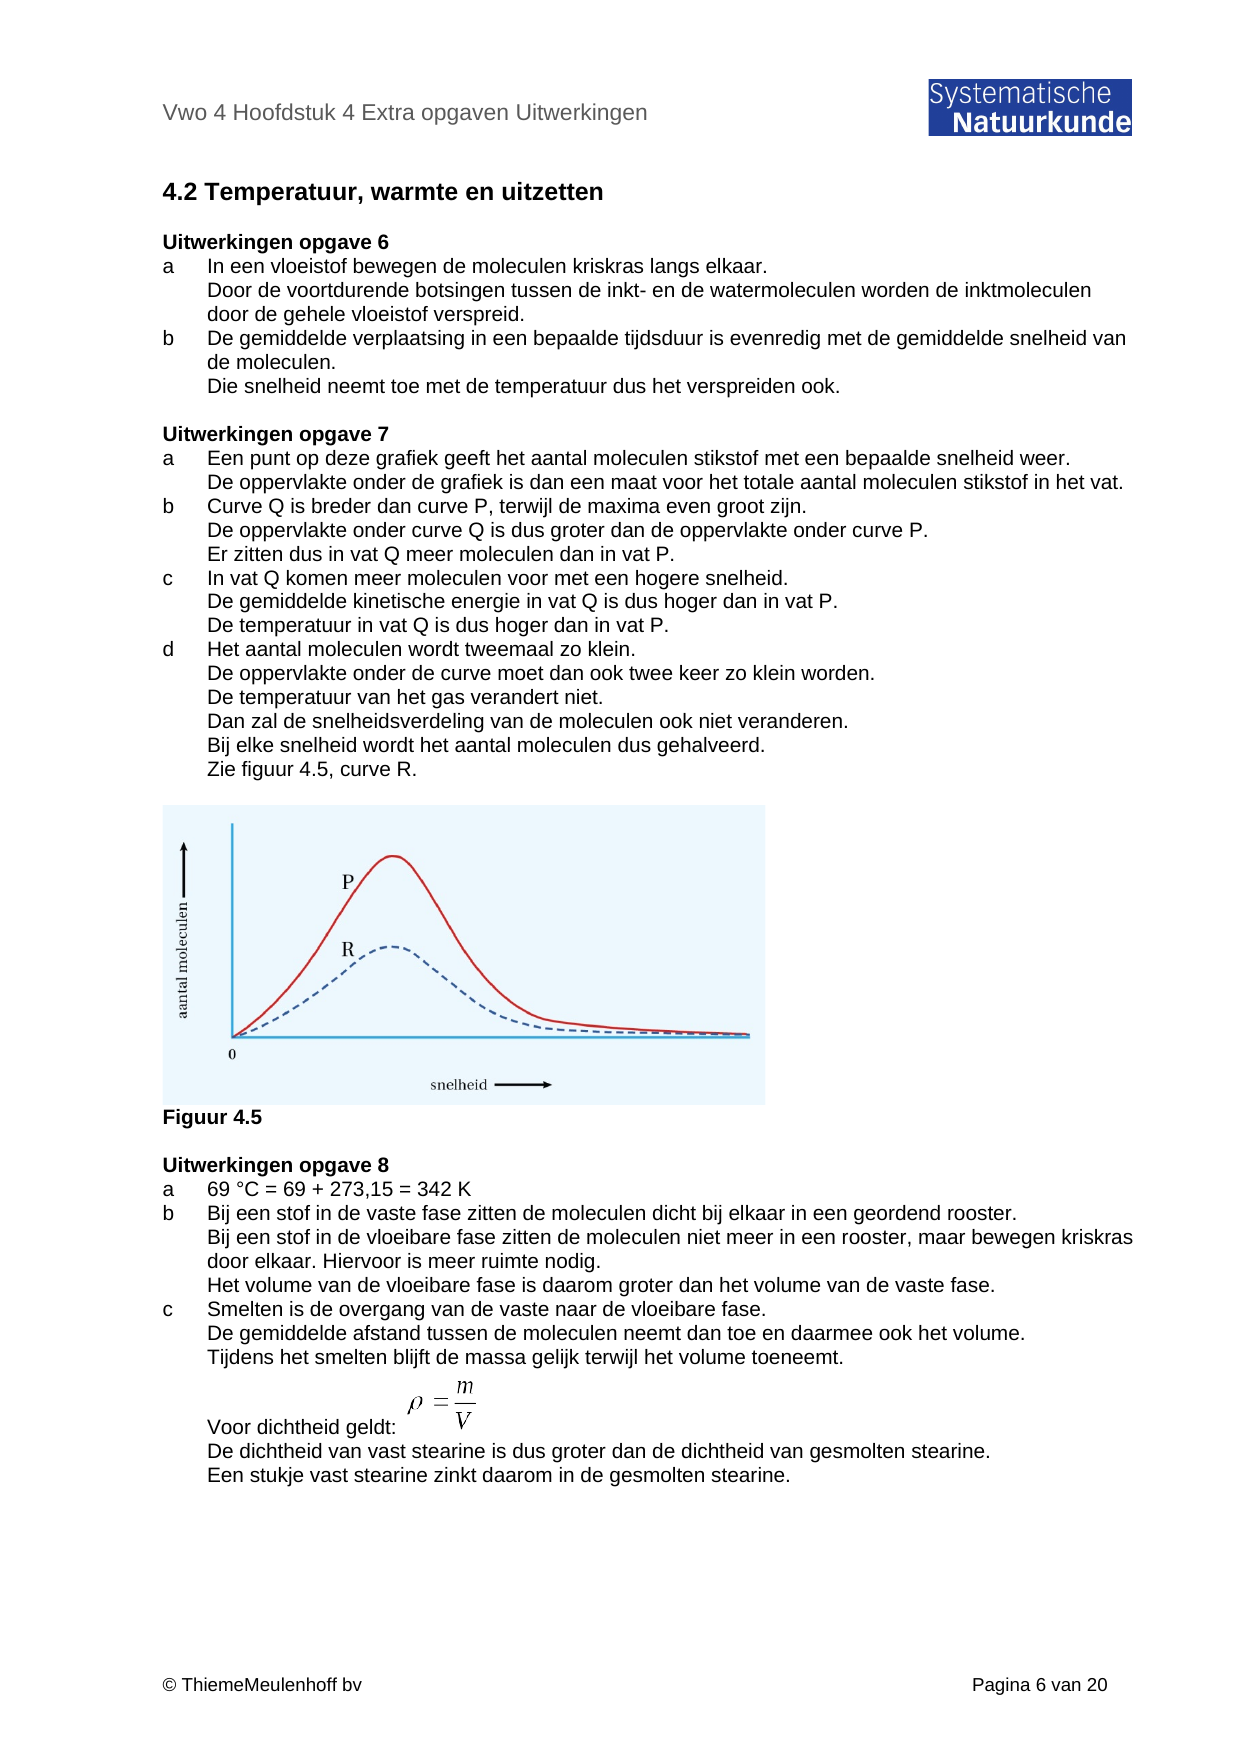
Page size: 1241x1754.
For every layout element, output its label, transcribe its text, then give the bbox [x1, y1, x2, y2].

text d Het aantal moleculen wordt tweemaal zo klein. [162, 637, 1137, 661]
text De gemiddelde afstand tussen de moleculen neemt dan toe en daarmee ook het volume. [207, 1321, 1137, 1344]
text a Een punt op deze grafiek geeft het aantal moleculen stikstof met een bepaalde snelheid weer. [162, 446, 1137, 469]
text Voor dichtheid geldt: [207, 1368, 1137, 1438]
text Door de voortdurende botsingen tussen de inkt- en de watermoleculen worden de inktmoleculen door de gehele vloeistof verspreid. [207, 278, 1137, 326]
text De gemiddelde kinetische energie in vat Q is dus hoger dan in vat P. [207, 589, 1137, 613]
text c In vat Q komen meer moleculen voor met een hogere snelheid. [162, 565, 1137, 589]
text Uitwerkingen opgave 6 [162, 230, 1137, 254]
text Uitwerkingen opgave 7 [162, 422, 1137, 446]
picture [162, 805, 766, 1105]
text De oppervlakte onder curve Q is dus groter dan de oppervlakte onder curve P. [207, 517, 1137, 541]
text Er zitten dus in vat Q meer moleculen dan in vat P. [207, 541, 1137, 565]
text 4.2 Temperatuur, warmte en uitzetten [162, 177, 1137, 206]
text Zie figuur 4.5, curve R. [207, 757, 1137, 781]
text Uitwerkingen opgave 8 [162, 1153, 1137, 1177]
text De temperatuur in vat Q is dus hoger dan in vat P. [207, 613, 1137, 637]
text Een stukje vast stearine zinkt daarom in de gesmolten stearine. [207, 1462, 1137, 1486]
text a In een vloeistof bewegen de moleculen kriskras langs elkaar. [162, 254, 1137, 278]
text Figuur 4.5 [162, 1105, 1137, 1129]
text b Curve Q is breder dan curve P, terwijl de maxima even groot zijn. [162, 493, 1137, 517]
text Het volume van de vloeibare fase is daarom groter dan het volume van de vaste fase. [207, 1273, 1137, 1297]
text De temperatuur van het gas verandert niet. [207, 685, 1137, 709]
text Bij elke snelheid wordt het aantal moleculen dus gehalveerd. [207, 733, 1137, 757]
text De oppervlakte onder de curve moet dan ook twee keer zo klein worden. [207, 661, 1137, 685]
text b De gemiddelde verplaatsing in een bepaalde tijdsduur is evenredig met de gemiddelde snelheid van de moleculen. [162, 326, 1137, 374]
text De oppervlakte onder de grafiek is dan een maat voor het totale aantal moleculen stikstof in het vat. [207, 469, 1137, 493]
text c Smelten is de overgang van de vaste naar de vloeibare fase. [162, 1297, 1137, 1321]
picture [928, 79, 1132, 136]
text Die snelheid neemt toe met de temperatuur dus het verspreiden ook. [207, 374, 1137, 398]
text Bij een stof in de vloeibare fase zitten de moleculen niet meer in een rooster, maar bewegen kriskras door elkaar. Hiervoor is meer ruimte nodig. [207, 1225, 1137, 1273]
text a = 69 + 273,15 = 342 K [162, 1177, 1137, 1201]
text b Bij een stof in de vaste fase zitten de moleculen dicht bij elkaar in een geordend rooster. [162, 1201, 1137, 1225]
text Dan zal de snelheidsverdeling van de moleculen ook niet veranderen. [207, 709, 1137, 733]
text Tijdens het smelten blijft de massa gelijk terwijl het volume toeneemt. [207, 1344, 1137, 1368]
text De dichtheid van vast stearine is dus groter dan de dichtheid van gesmolten stearine. [207, 1438, 1137, 1462]
